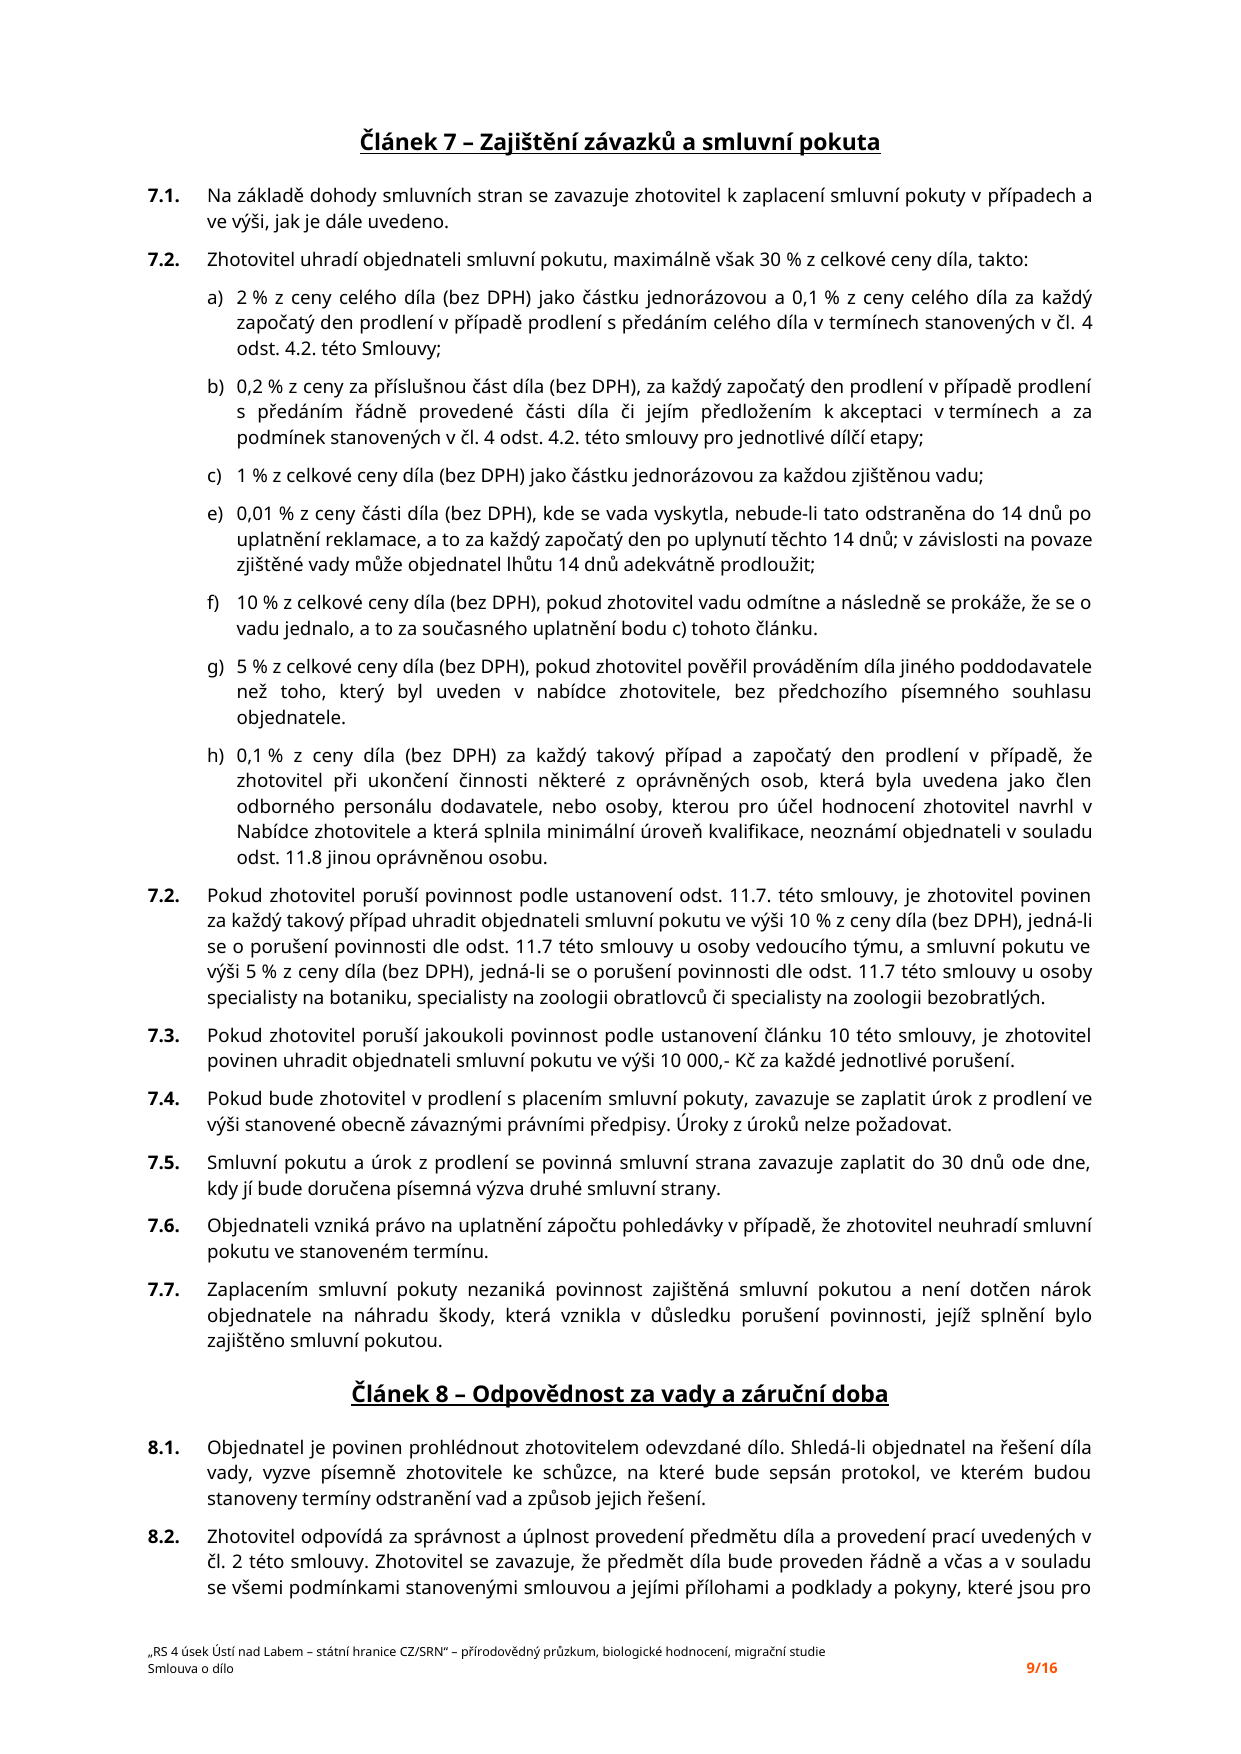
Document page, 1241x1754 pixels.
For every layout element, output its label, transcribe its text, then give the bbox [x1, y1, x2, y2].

text e) 0,01 % z ceny části díla (bez DPH), kde se vada vyskytla, nebude-li tato odstraněna do 14 dnů po uplatnění reklamace, a to za každý započatý den po uplynutí těchto 14 dnů; v závislosti na povaze zjištěné vady může objednatel lhůtu 14 dnů adekvátně prodloužit; [207, 500, 1092, 577]
text 7.2. Pokud zhotovitel poruší povinnost podle ustanovení odst. 11.7. této smlouvy, je zhotovitel povinen za každý takový případ uhradit objednateli smluvní pokutu ve výši 10 % z ceny díla (bez DPH), jedná-li se o porušení povinnosti dle odst. 11.7 této smlouvy u osoby vedoucího týmu, a smluvní pokutu ve výši 5 % z ceny díla (bez DPH), jedná-li se o porušení povinnosti dle odst. 11.7 této smlouvy u osoby specialisty na botaniku, specialisty na zoologii obratlovců či specialisty na zoologii bezobratlých. [148, 882, 1092, 1010]
text a) 2 % z ceny celého díla (bez DPH) jako částku jednorázovou a 0,1 % z ceny celého díla za každý započatý den prodlení v případě prodlení s předáním celého díla v termínech stanovených v čl. 4 odst. 4.2. této Smlouvy; [207, 284, 1092, 361]
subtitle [148, 1523, 1092, 1600]
text c) 1 % z celkové ceny díla (bez DPH) jako částku jednorázovou za každou zjištěnou vadu; [207, 462, 1092, 488]
text 7.5. Smluvní pokutu a úrok z prodlení se povinná smluvní strana zavazuje zaplatit do 30 dnů ode dne, kdy jí bude doručena písemná výzva druhé smluvní strany. [148, 1149, 1092, 1200]
text b) 0,2 % z ceny za příslušnou část díla (bez DPH), za každý započatý den prodlení v případě prodlení s předáním řádně provedené části díla či jejím předložením k akceptaci v termínech a za podmínek stanovených v čl. 4 odst. 4.2. této smlouvy pro jednotlivé dílčí etapy; [207, 373, 1092, 450]
text 7.1. Na základě dohody smluvních stran se zavazuje zhotovitel k zaplacení smluvní pokuty v případech a ve výši, jak je dále uvedeno. [148, 183, 1092, 234]
text 7.3. Pokud zhotovitel poruší jakoukoli povinnost podle ustanovení článku 10 této smlouvy, je zhotovitel povinen uhradit objednateli smluvní pokutu ve výši 10 000,- Kč za každé jednotlivé porušení. [148, 1022, 1092, 1073]
subtitle 7.2. Zhotovitel uhradí objednateli smluvní pokutu, maximálně však 30 % z celkové ceny díla, takto: [148, 246, 1092, 272]
subtitle Článek 7 – Zajištění závazků a smluvní pokuta [148, 126, 1092, 158]
text f) 10 % z celkové ceny díla (bez DPH), pokud zhotovitel vadu odmítne a následně se prokáže, že se o vadu jednalo, a to za současného uplatnění bodu c) tohoto článku. [207, 589, 1092, 640]
text g) 5 % z celkové ceny díla (bez DPH), pokud zhotovitel pověřil prováděním díla jiného poddodavatele než toho, který byl uveden v nabídce zhotovitele, bez předchozího písemného souhlasu objednatele. [207, 653, 1092, 729]
text h) 0,1 % z ceny díla (bez DPH) za každý takový případ a započatý den prodlení v případě, že zhotovitel při ukončení činnosti některé z oprávněných osob, která byla uvedena jako člen odborného personálu dodavatele, nebo osoby, kterou pro účel hodnocení zhotovitel navrhl v Nabídce zhotovitele a která splnila minimální úroveň kvalifikace, neoznámí objednateli v souladu odst. 11.8 jinou oprávněnou osobu. [207, 742, 1092, 869]
subtitle Článek 8 – Odpovědnost za vady a záruční doba [148, 1378, 1092, 1409]
text 8.1. Objednatel je povinen prohlédnout zhotovitelem odevzdané dílo. Shledá-li objednatel na řešení díla vady, vyzve písemně zhotovitele ke schůzce, na které bude sepsán protokol, ve kterém budou stanoveny termíny odstranění vad a způsob jejich řešení. [148, 1434, 1092, 1511]
text 7.4. Pokud bude zhotovitel v prodlení s placením smluvní pokuty, zavazuje se zaplatit úrok z prodlení ve výši stanovené obecně závaznými právními předpisy. Úroky z úroků nelze požadovat. [148, 1086, 1092, 1137]
text 7.7. Zaplacením smluvní pokuty nezaniká povinnost zajištěná smluvní pokutou a není dotčen nárok objednatele na náhradu škody, která vznikla v důsledku porušení povinnosti, jejíž splnění bylo zajištěno smluvní pokutou. [148, 1276, 1092, 1353]
text 7.6. Objednateli vzniká právo na uplatnění zápočtu pohledávky v případě, že zhotovitel neuhradí smluvní pokutu ve stanoveném termínu. [148, 1213, 1092, 1264]
